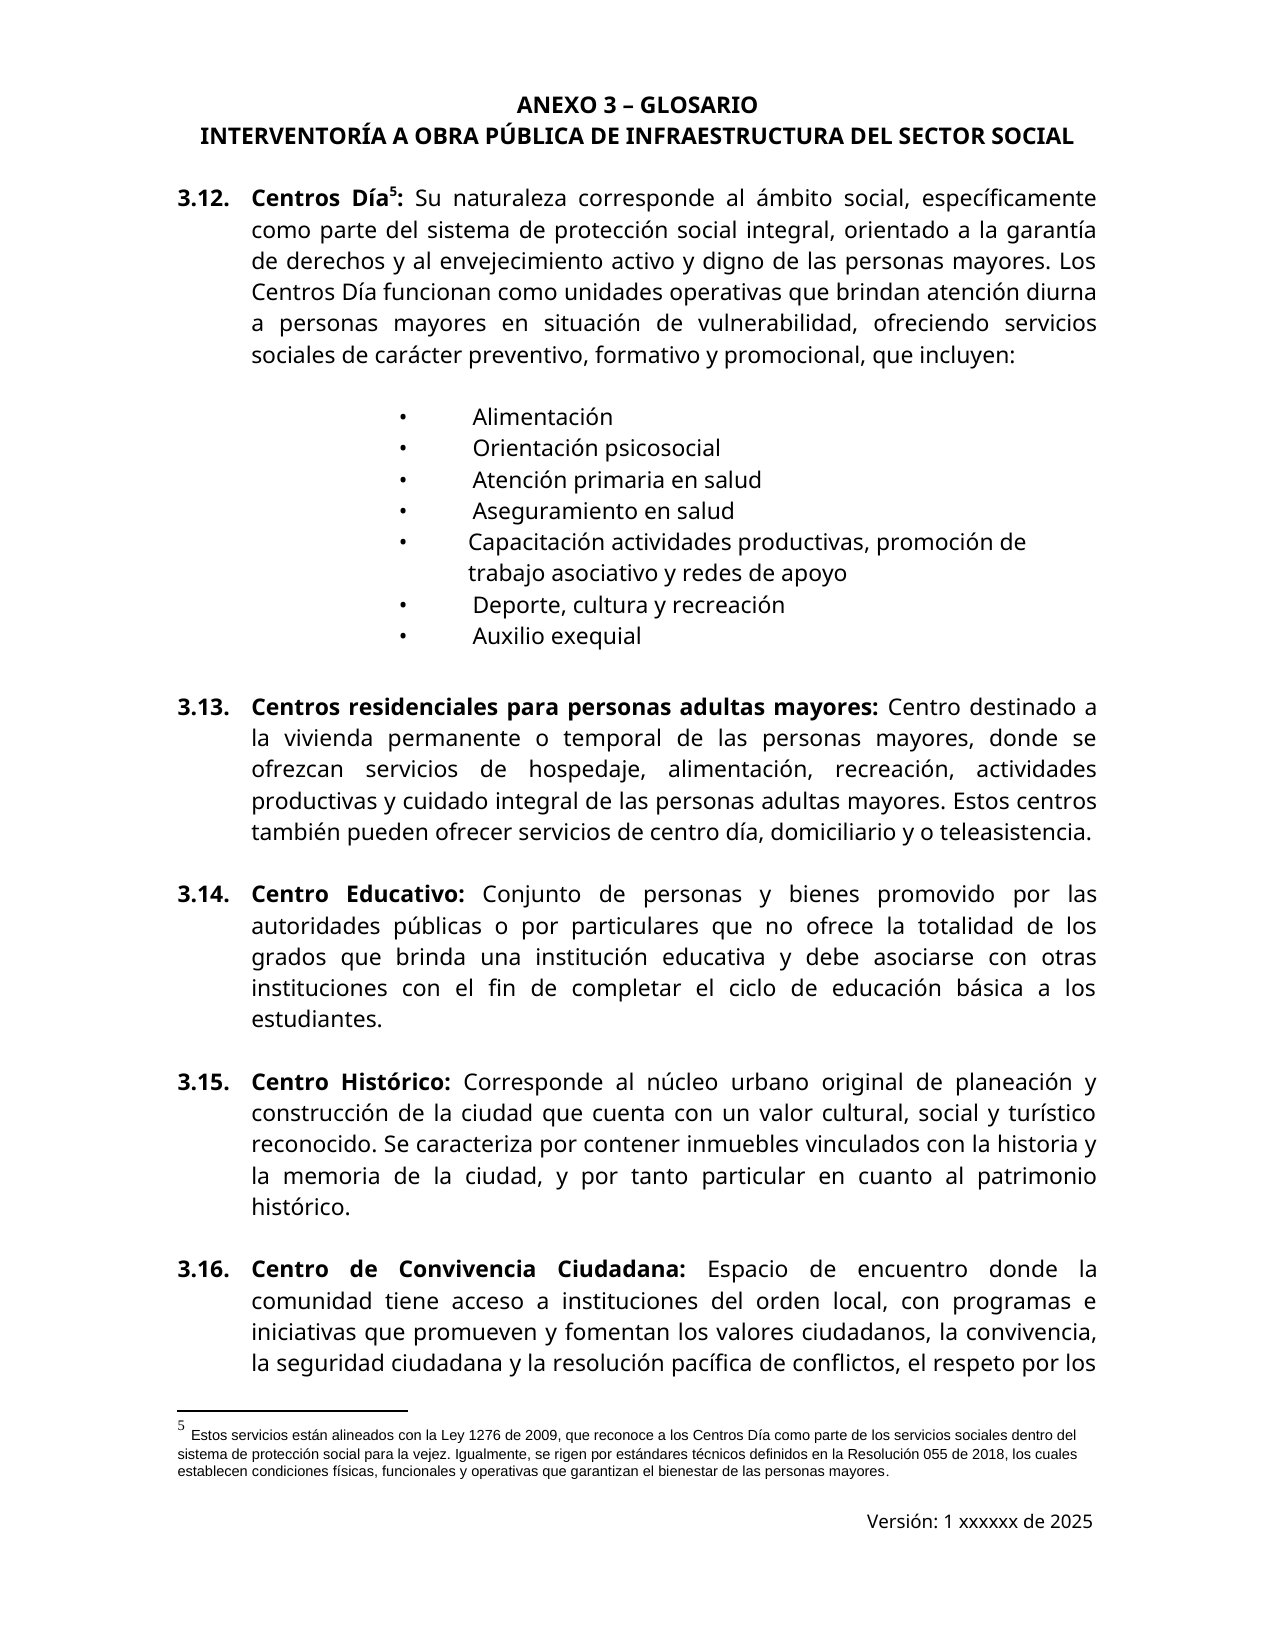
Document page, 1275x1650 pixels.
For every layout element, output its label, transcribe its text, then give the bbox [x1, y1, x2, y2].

list Centro Educativo: Conjunto de personas y bienes promovido por las autoridades públicas o por particulares que no ofrece la totalidad de los grados que brinda una institución educativa y debe asociarse con otras instituciones con el fin de completar el ciclo de educación básica a los estudiantes. [177, 878, 1098, 1034]
list Centros residenciales para personas adultas mayores: Centro destinado a la vivienda permanente o temporal de las personas mayores, donde se ofrezcan servicios de hospedaje, alimentación, recreación, actividades productivas y cuidado integral de las personas adultas mayores. Estos centros también pueden ofrecer servicios de centro día, domiciliario y o teleasistencia. [177, 691, 1098, 847]
text • Atención primaria en salud [398, 464, 1098, 495]
text • Deporte, cultura y recreación [398, 589, 1098, 620]
text • Auxilio exequial [398, 620, 1098, 651]
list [177, 1253, 1098, 1378]
list Centro Histórico: Corresponde al núcleo urbano original de planeación y construcción de la ciudad que cuenta con un valor cultural, social y turístico reconocido. Se caracteriza por contener inmuebles vinculados con la historia y la memoria de la ciudad, y por tanto particular en cuanto al patrimonio histórico. [177, 1066, 1098, 1222]
text • Aseguramiento en salud [398, 495, 1098, 526]
text • Alimentación [398, 401, 1098, 432]
list Centros Día: Su naturaleza corresponde al ámbito social, específicamente como parte del sistema de protección social integral, orientado a la garantía de derechos y al envejecimiento activo y digno de las personas mayores. Los Centros Día funcionan como unidades operativas que brindan atención diurna a personas mayores en situación de vulnerabilidad, ofreciendo servicios sociales de carácter preventivo, formativo y promocional, que incluyen: [177, 182, 1098, 370]
text • Orientación psicosocial [398, 432, 1098, 464]
text • Capacitación actividades productivas, promoción de trabajo asociativo y redes de apoyo [398, 526, 1098, 589]
